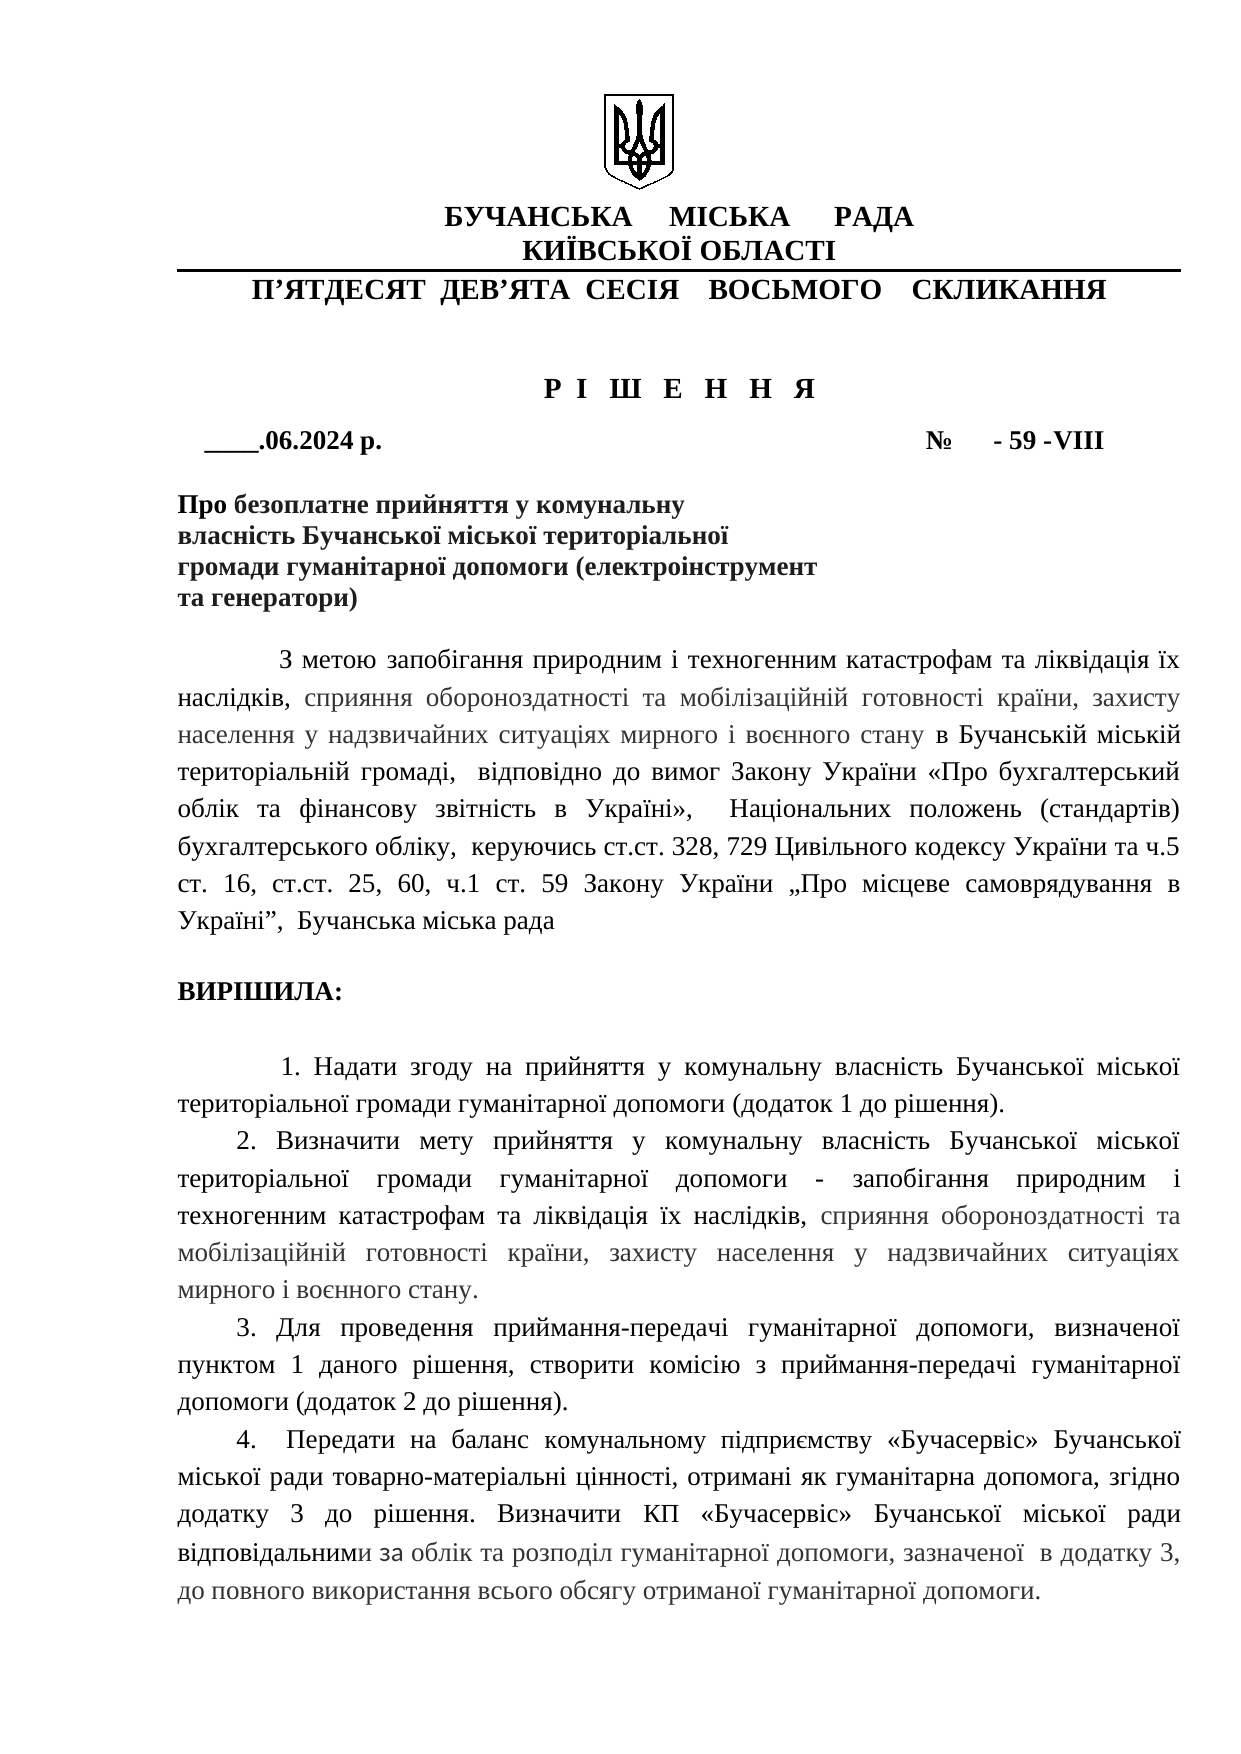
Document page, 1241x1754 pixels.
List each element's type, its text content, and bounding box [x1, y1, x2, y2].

text БУЧАНСЬКА МІСЬКА РАДА [177, 199, 1181, 233]
text власність Бучанської міської територіальної [177, 519, 1181, 550]
text громади гуманітарної допомоги (електроінструмент [177, 550, 1181, 581]
text П’ЯТДЕСЯТ ДЕВ’ЯТА СЕСІЯ ВОСЬМОГО СКЛИКАННЯ [177, 272, 1181, 305]
text 2. Визначити мету прийняття у комунальну власність Бучанської міської територіальної громади гуманітарної допомоги - запобігання природним і техногенним катастрофам та ліквідація їх наслідків, сприяння обороноздатності та мобілізаційній готовності країни, захисту населення у надзвичайних ситуаціях мирного і воєнного стану. [177, 1124, 1181, 1199]
subtitle ПРОЄКТ [177, 89, 1181, 199]
text З метою запобігання природним і техногенним катастрофам та ліквідація їх наслідків, сприяння обороноздатності та мобілізаційній готовності країни, захисту населення у надзвичайних ситуаціях мирного і воєнного стану в Бучанській міській територіальній громаді, відповідно до вимог Закону України «Про бухгалтерський облік та фінансову звітність в Україні», Національних положень (стандартів) бухгалтерського обліку, керуючись ст.ст. 328, 729 Цивільного кодексу України та ч.5 ст. 16, ст.ст. 25, 60, ч.1 ст. 59 Закону України „Про місцеве самоврядування в Україні”, Бучанська міська рада [177, 643, 1181, 681]
text Про безоплатне прийняття у комунальну [177, 488, 1181, 519]
subtitle КИЇВСЬКОЇ ОБЛАСТІ [177, 233, 1181, 269]
text 3. Для проведення приймання-передачі гуманітарної допомоги, визначеної пунктом 1 даного рішення, створити комісію з приймання-передачі гуманітарної допомоги (додаток 2 до рішення). [177, 1311, 1181, 1417]
text 1. Надати згоду на прийняття у комунальну власність Бучанської міської територіальної громади гуманітарної допомоги (додаток 1 до рішення). [177, 1050, 1181, 1118]
subtitle Р І Ш Е Н Н Я [177, 372, 1181, 405]
text 2. Визначити мету прийняття у комунальну власність Бучанської міської територіальної громади гуманітарної допомоги - запобігання природним і техногенним катастрофам та ліквідація їх наслідків, сприяння обороноздатності та мобілізаційній готовності країни, захисту населення у надзвичайних ситуаціях мирного і воєнного стану. [177, 1267, 1181, 1305]
text 4. Передати на баланс комунальному підприємству «Бучасервіс» Бучанської міської ради товарно-матеріальні цінності, отримані як гуманітарна допомога, згідно додатку 3 до рішення. Визначити КП «Бучасервіс» Бучанської міської ради відповідальними за облік та розподіл гуманітарної допомоги, зазначеної в додатку 3, до повного використання всього обсягу отриманої гуманітарної допомоги. [177, 1423, 1181, 1605]
text ВИРІШИЛА: [177, 975, 1181, 1006]
text та генератори) [177, 581, 1181, 612]
subtitle ____.06.2024 р. № - 59 -VІІІ [177, 424, 1181, 456]
text З метою запобігання природним і техногенним катастрофам та ліквідація їх наслідків, сприяння обороноздатності та мобілізаційній готовності країни, захисту населення у надзвичайних ситуаціях мирного і воєнного стану в Бучанській міській територіальній громаді, відповідно до вимог Закону України «Про бухгалтерський облік та фінансову звітність в Україні», Національних положень (стандартів) бухгалтерського обліку, керуючись ст.ст. 328, 729 Цивільного кодексу України та ч.5 ст. 16, ст.ст. 25, 60, ч.1 ст. 59 Закону України „Про місцеве самоврядування в Україні”, Бучанська міська рада [177, 712, 1181, 936]
